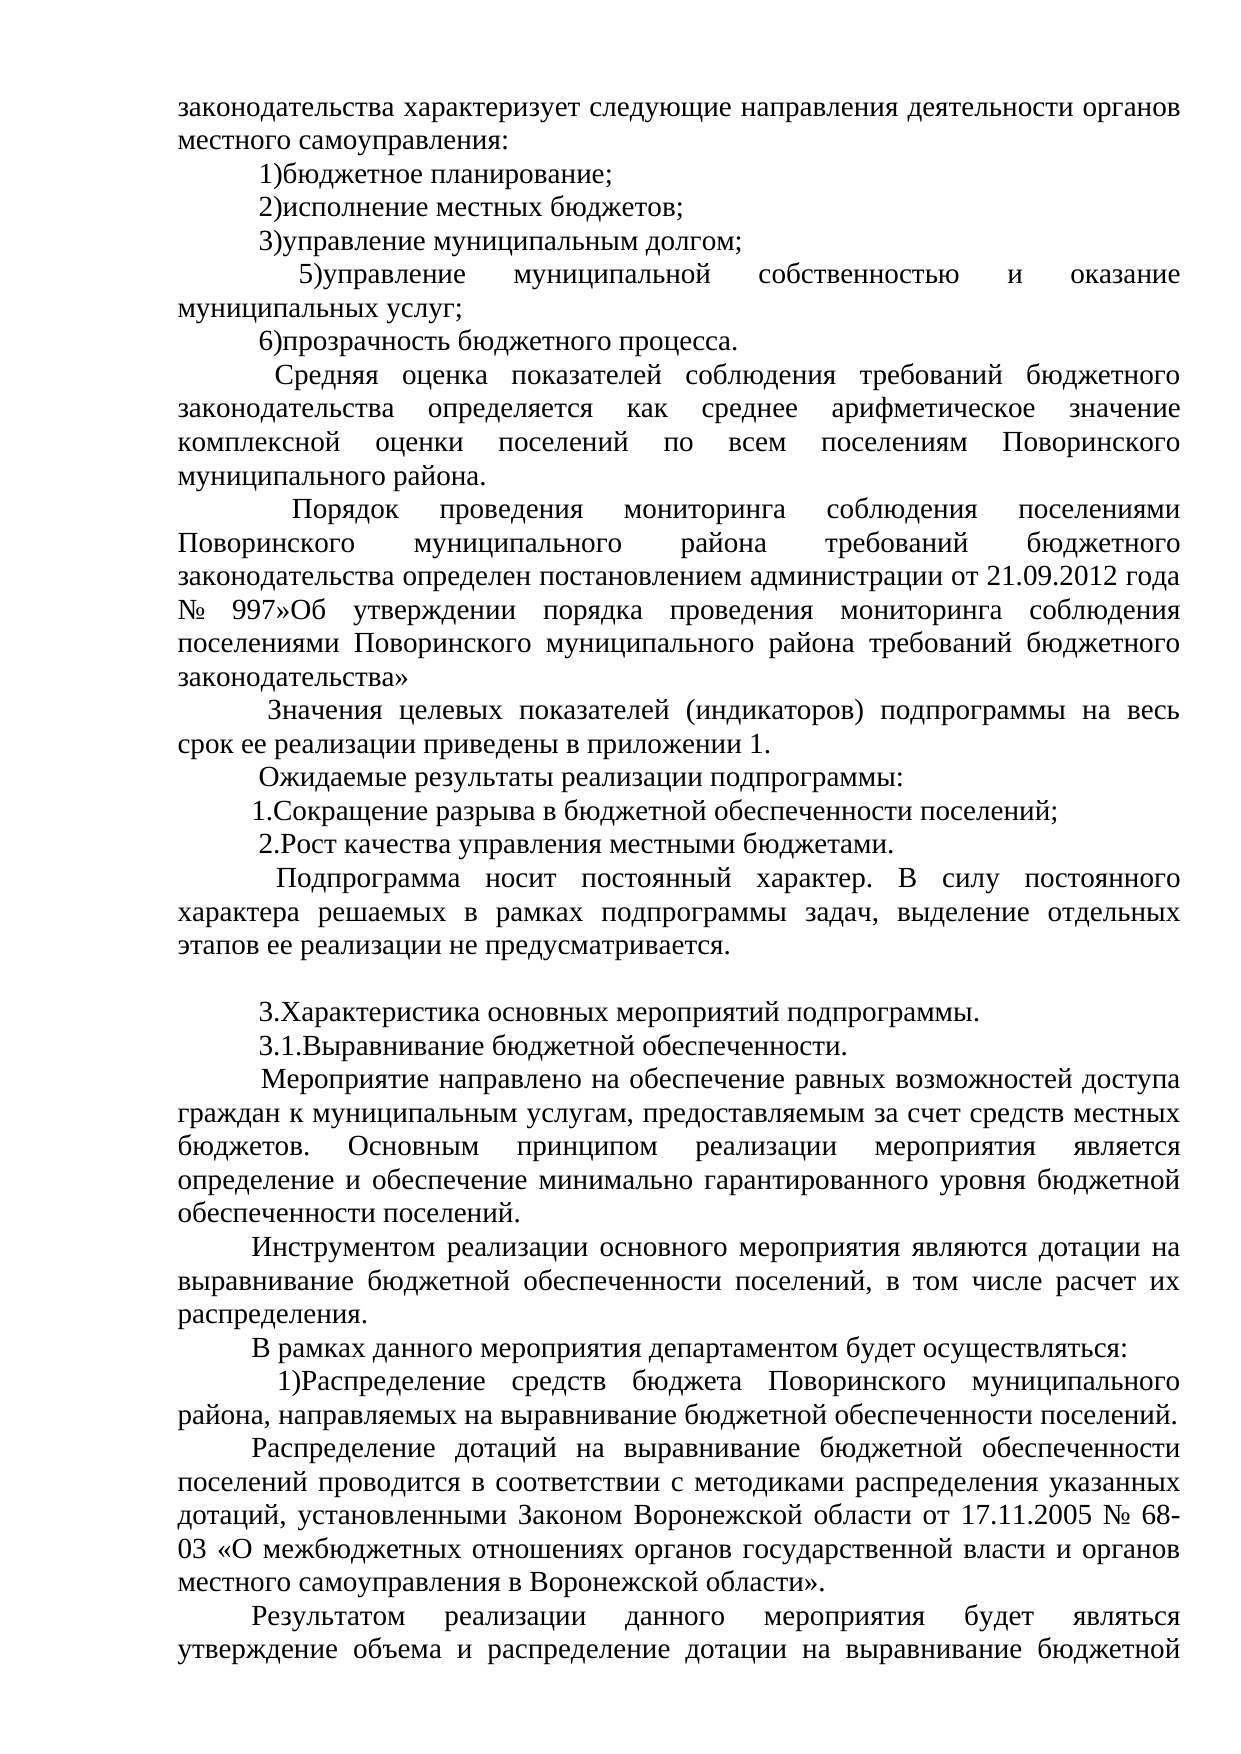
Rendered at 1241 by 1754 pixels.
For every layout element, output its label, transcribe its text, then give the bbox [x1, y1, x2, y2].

text 6)прозрачность бюджетного процесса. [177, 323, 1181, 357]
text 2.Рост качества управления местными бюджетами. [177, 827, 1181, 860]
text Инструментом реализации основного мероприятия являются дотации на выравнивание бюджетной обеспеченности поселений, в том числе расчет их распределения. [177, 1229, 1181, 1330]
text 3)управление муниципальным долгом; [177, 223, 1181, 256]
text 3.1.Выравнивание бюджетной обеспеченности. [177, 1028, 1181, 1061]
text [177, 89, 1181, 156]
text 3.Характеристика основных мероприятий подпрограммы. [177, 994, 1181, 1028]
text 1.Сокращение разрыва в бюджетной обеспеченности поселений; [177, 793, 1181, 827]
text 5)управление муниципальной собственностью и оказание муниципальных услуг; [177, 256, 1181, 323]
text Мероприятие направлено на обеспечение равных возможностей доступа граждан к муниципальным услугам, предоставляемым за счет средств местных бюджетов. Основным принципом реализации мероприятия является определение и обеспечение минимально гарантированного уровня бюджетной обеспеченности поселений. [177, 1061, 1181, 1229]
text 2)исполнение местных бюджетов; [177, 189, 1181, 223]
text В рамках данного мероприятия департаментом будет осуществляться: [177, 1330, 1181, 1363]
text Подпрограмма носит постоянный характер. В силу постоянного характера решаемых в рамках подпрограммы задач, выделение отдельных этапов ее реализации не предусматривается. [177, 860, 1181, 961]
text Распределение дотаций на выравнивание бюджетной обеспеченности поселений проводится в соответствии с методиками распределения указанных дотаций, установленными Законом Воронежской области от 17.11.2005 № 68-03 «О межбюджетных отношениях органов государственной власти и органов местного самоуправления в Воронежской области». [177, 1430, 1181, 1598]
text Средняя оценка показателей соблюдения требований бюджетного законодательства определяется как среднее арифметическое значение комплексной оценки поселений по всем поселениям Поворинского муниципального района. [177, 357, 1181, 491]
text Ожидаемые результаты реализации подпрограммы: [177, 759, 1181, 793]
text 1)бюджетное планирование; [177, 156, 1181, 189]
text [177, 1598, 1181, 1665]
text Порядок проведения мониторинга соблюдения поселениями Поворинского муниципального района требований бюджетного законодательства определен постановлением администрации от 21.09.2012 года № 997»Об утверждении порядка проведения мониторинга соблюдения поселениями Поворинского муниципального района требований бюджетного законодательства» [177, 491, 1181, 692]
text Значения целевых показателей (индикаторов) подпрограммы на весь срок ее реализации приведены в приложении 1. [177, 692, 1181, 759]
text 1)Распределение средств бюджета Поворинского муниципального района, направляемых на выравнивание бюджетной обеспеченности поселений. [177, 1363, 1181, 1430]
